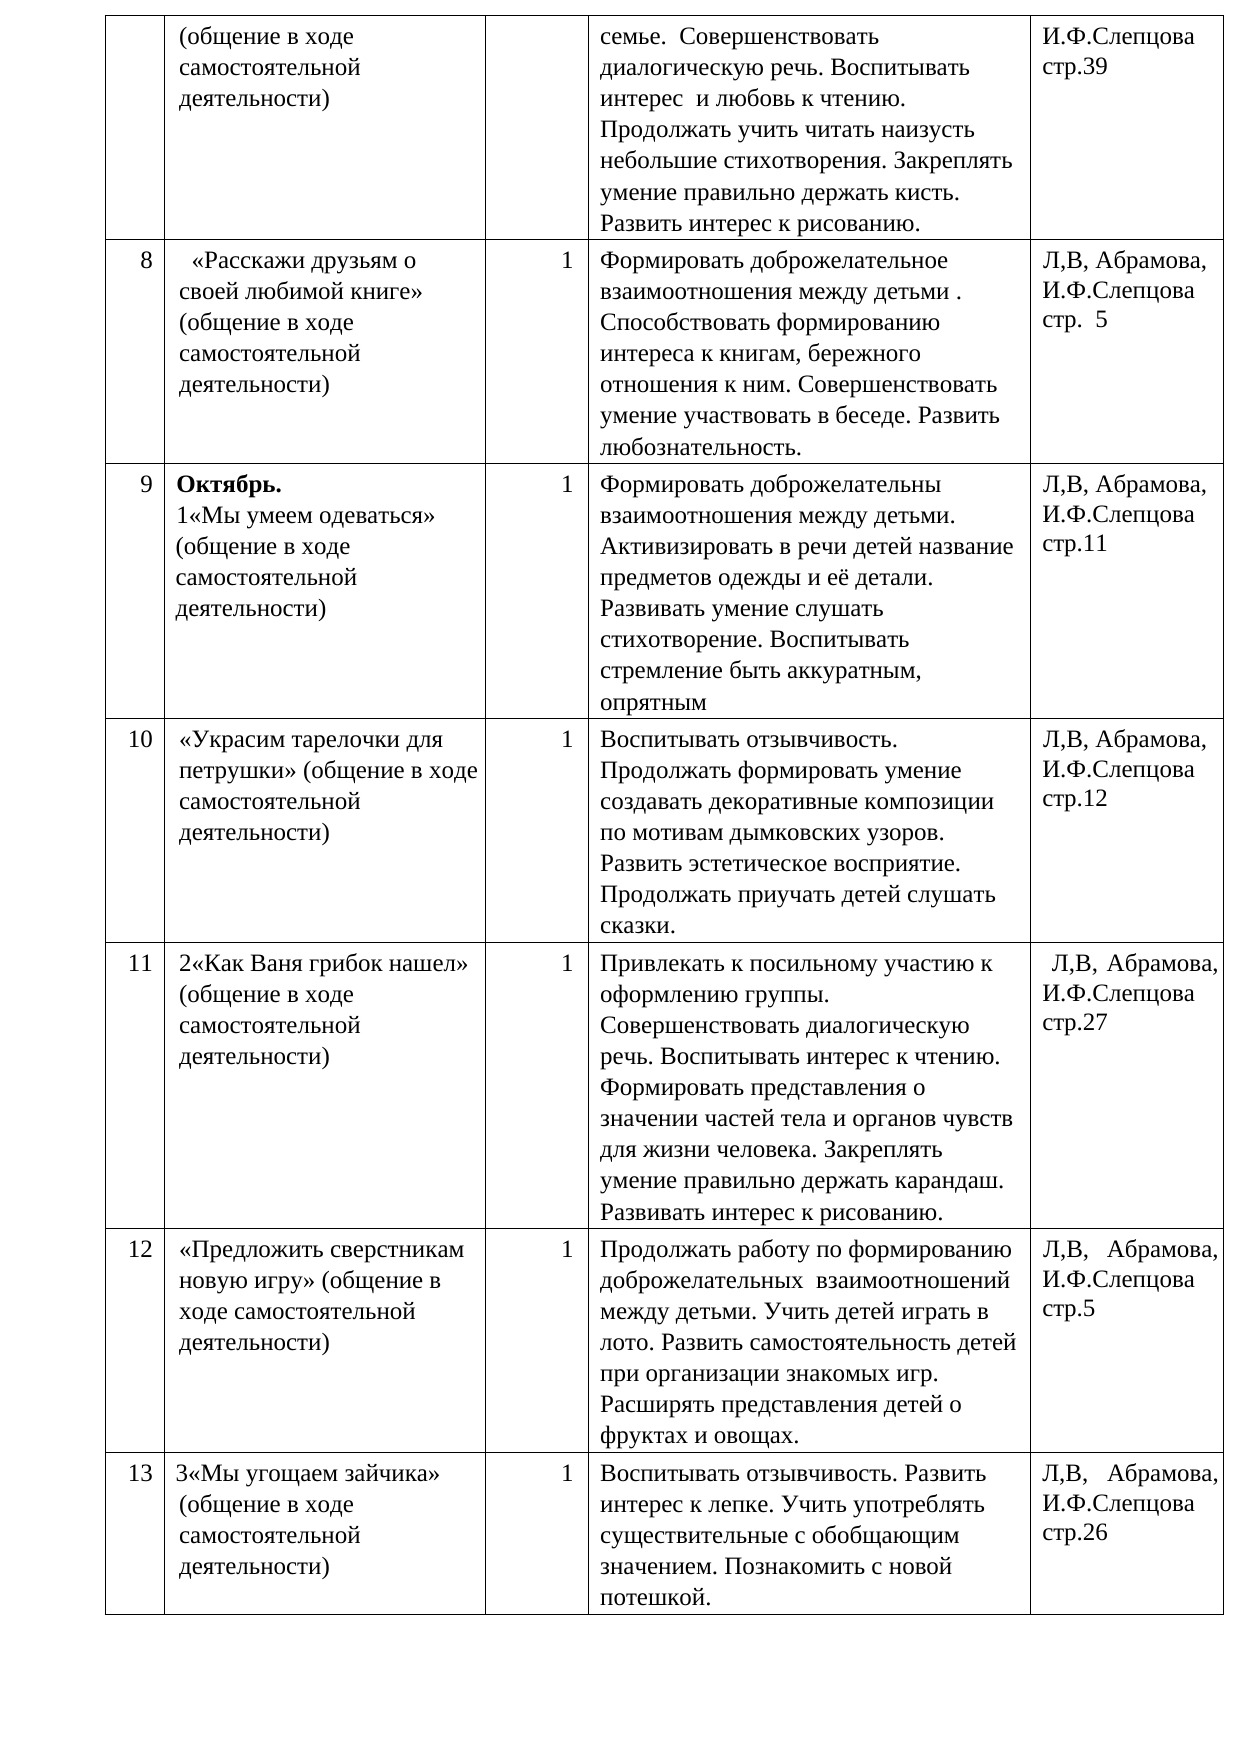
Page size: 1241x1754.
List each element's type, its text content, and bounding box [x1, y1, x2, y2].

table_cell Продолжать работу по формированию доброжелательных взаимоотношений между детьми. Учить детей играть в лото. Развить самостоятельность детей при организации знакомых игр. Расширять представления детей о фруктах и овощах. [589, 1229, 1030, 1452]
table_cell 8 [106, 240, 164, 463]
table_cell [165, 1453, 485, 1613]
table_cell Л,В, Абрамова, И.Ф.Слепцова стр. 5 [1031, 240, 1223, 463]
table_cell 1 [486, 240, 588, 463]
table_cell Л,В, Абрамова, И.Ф.Слепцова стр.11 [1031, 464, 1223, 718]
table_cell 11 [106, 943, 164, 1228]
table_cell «Украсим тарелочки для петрушки» (общение в ходе самостоятельной деятельности) [165, 719, 485, 942]
table_cell «Расскажи друзьям о своей любимой книге» (общение в ходе самостоятельной деятельности) [165, 240, 485, 463]
table_cell Л,В, Абрамова, И.Ф.Слепцова стр.5 [1031, 1229, 1223, 1452]
table_cell 1 [486, 1453, 588, 1613]
table_cell 1 [486, 464, 588, 718]
table_cell 13 [106, 1453, 164, 1613]
table_cell Октябрь. 1«Мы умеем одеваться» (общение в ходе самостоятельной деятельности) [165, 464, 485, 718]
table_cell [165, 16, 485, 239]
table_cell 1 [486, 719, 588, 942]
table_cell Формировать доброжелательны взаимоотношения между детьми. Активизировать в речи детей название предметов одежды и её детали. Развивать умение слушать стихотворение. Воспитывать стремление быть аккуратным, опрятным [589, 464, 1030, 718]
table_cell 10 [106, 719, 164, 942]
table_cell 1 [486, 1229, 588, 1452]
table_cell 12 [106, 1229, 164, 1452]
table_cell 9 [106, 464, 164, 718]
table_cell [589, 16, 1030, 239]
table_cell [1031, 16, 1223, 239]
table_cell Л,В, Абрамова, И.Ф.Слепцова стр.12 [1031, 719, 1223, 942]
table_cell 1 [486, 16, 588, 239]
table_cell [589, 1453, 1030, 1613]
table_cell Воспитывать отзывчивость. Продолжать формировать умение создавать декоративные композиции по мотивам дымковских узоров. Развить эстетическое восприятие. Продолжать приучать детей слушать сказки. [589, 719, 1030, 942]
table_cell 2«Как Ваня грибок нашел» (общение в ходе самостоятельной деятельности) [165, 943, 485, 1228]
table_cell Л,В, Абрамова, И.Ф.Слепцова стр.27 [1031, 943, 1223, 1228]
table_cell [1031, 1453, 1223, 1613]
table_cell Привлекать к посильному участию к оформлению группы. Совершенствовать диалогическую речь. Воспитывать интерес к чтению. Формировать представления о значении частей тела и органов чувств для жизни человека. Закреплять умение правильно держать карандаш. Развивать интерес к рисованию. [589, 943, 1030, 1228]
table_cell 7 [106, 16, 164, 239]
table_cell «Предложить сверстникам новую игру» (общение в ходе самостоятельной деятельности) [165, 1229, 485, 1452]
table_cell 1 [486, 943, 588, 1228]
table_cell Формировать доброжелательное взаимоотношения между детьми . Способствовать формированию интереса к книгам, бережного отношения к ним. Совершенствовать умение участвовать в беседе. Развить любознательность. [589, 240, 1030, 463]
